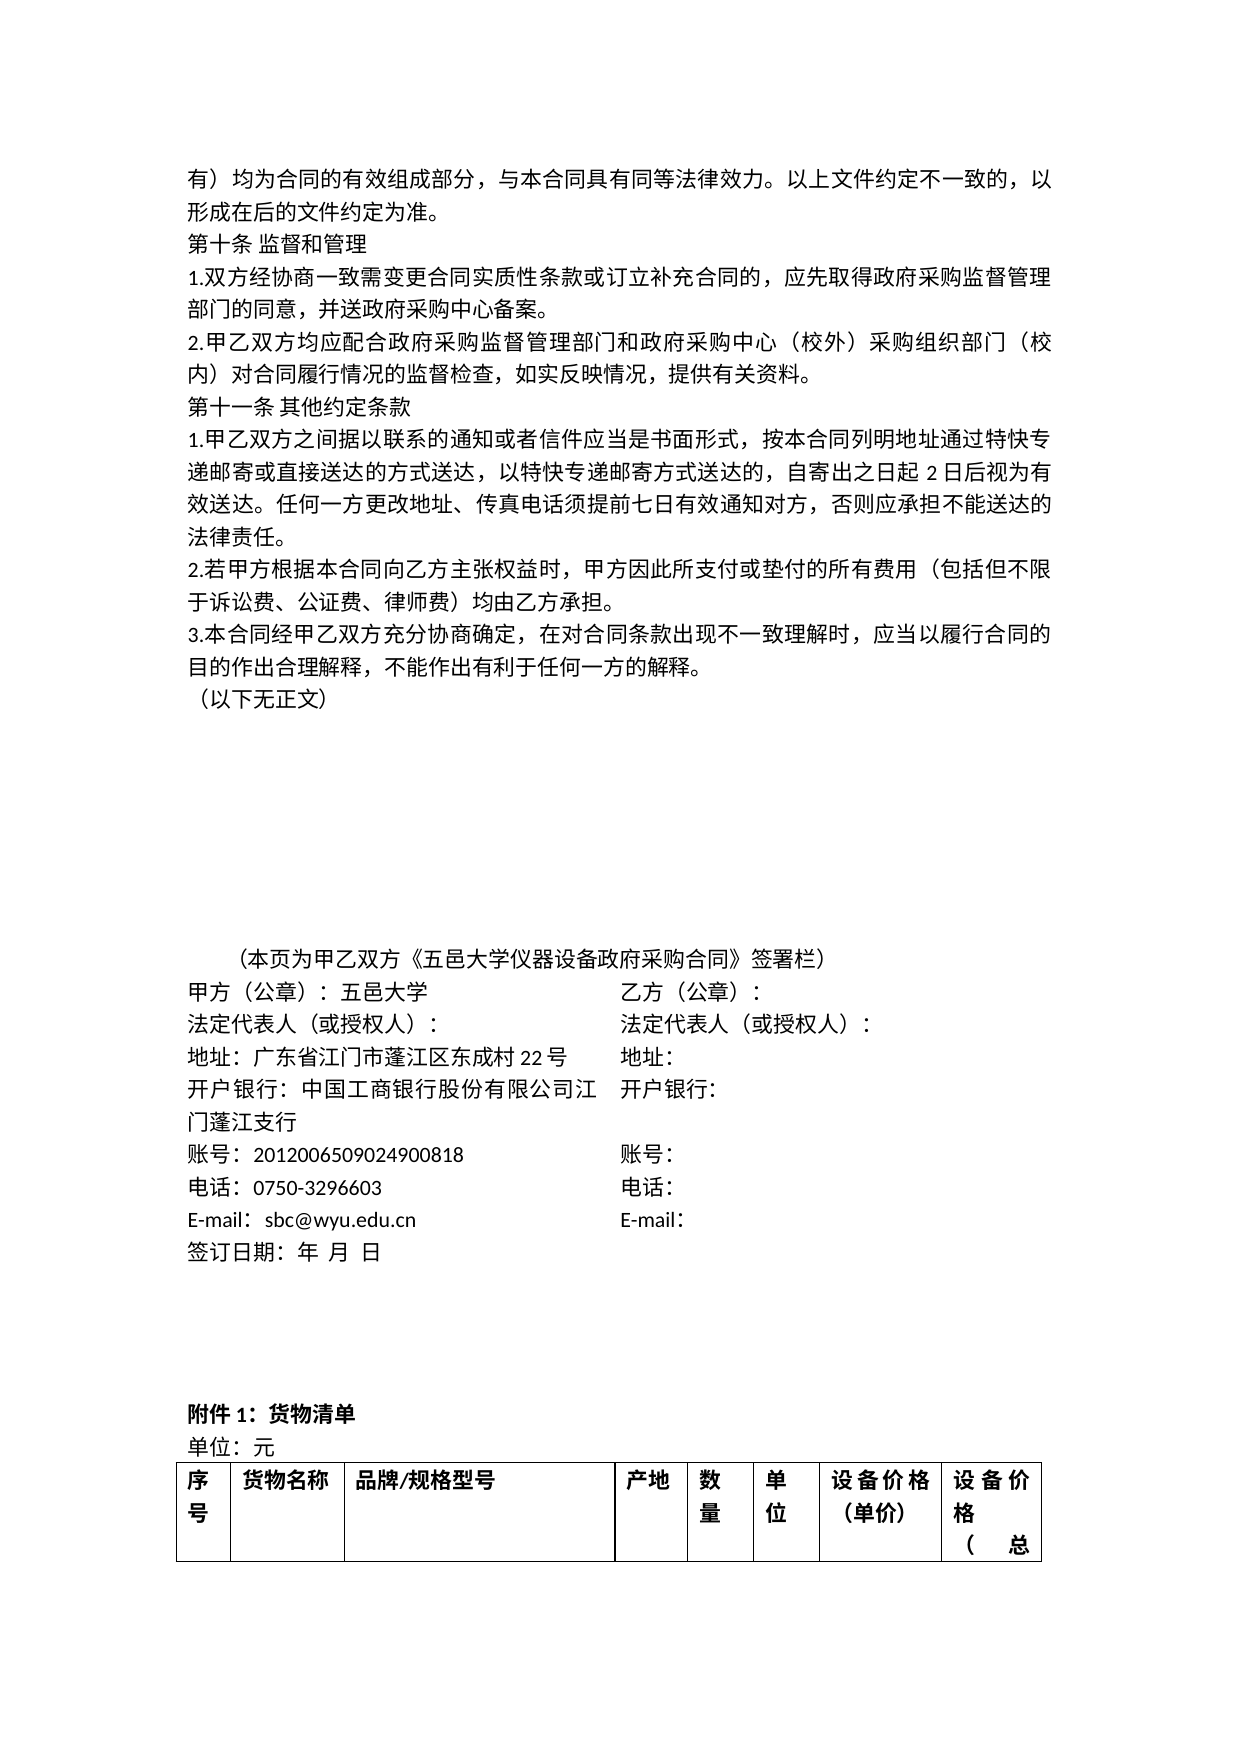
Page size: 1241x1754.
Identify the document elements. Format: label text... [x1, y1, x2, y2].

table_cell 账号：2012006509024900818 [176, 1137, 609, 1169]
table_cell 开户银行： [609, 1072, 1041, 1137]
table_header 产地 [616, 1463, 687, 1561]
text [187, 162, 1053, 714]
table_cell 电话： [609, 1170, 1041, 1202]
table_header 数量 [688, 1463, 753, 1561]
table_header 品牌/规格型号 [345, 1463, 614, 1561]
table_header 设备价格 （总价） [942, 1463, 1041, 1561]
table_cell 账号： [609, 1137, 1041, 1169]
text 附件1：货物清单 单位：元 [187, 1397, 1053, 1462]
table_header 设备价格（单价） [820, 1463, 941, 1561]
table_cell 法定代表人（或授权人）： [609, 1007, 1041, 1039]
table_cell 电话：0750-3296603 [176, 1170, 609, 1202]
table_header 乙方（公章）： [609, 975, 1041, 1007]
table_cell 签订日期：年 月 日 [176, 1235, 1041, 1267]
table_header 货物名称 [231, 1463, 344, 1561]
table_header 单位 [754, 1463, 819, 1561]
table_cell 开户银行：中国工商银行股份有限公司江门蓬江支行 [176, 1072, 609, 1137]
table_cell E-mail：sbc@wyu.edu.cn [176, 1202, 609, 1234]
table_cell E-mail： [609, 1202, 1041, 1234]
table_header 甲方（公章）：五邑大学 [176, 975, 609, 1007]
text （本页为甲乙双方《五邑大学仪器设备政府采购合同》签署栏） [187, 942, 1053, 974]
table_cell 地址： [609, 1040, 1041, 1072]
table_cell 法定代表人（或授权人）： [176, 1007, 609, 1039]
table_header 序号 [177, 1463, 230, 1561]
table_cell 地址：广东省江门市蓬江区东成村22号 [176, 1040, 609, 1072]
